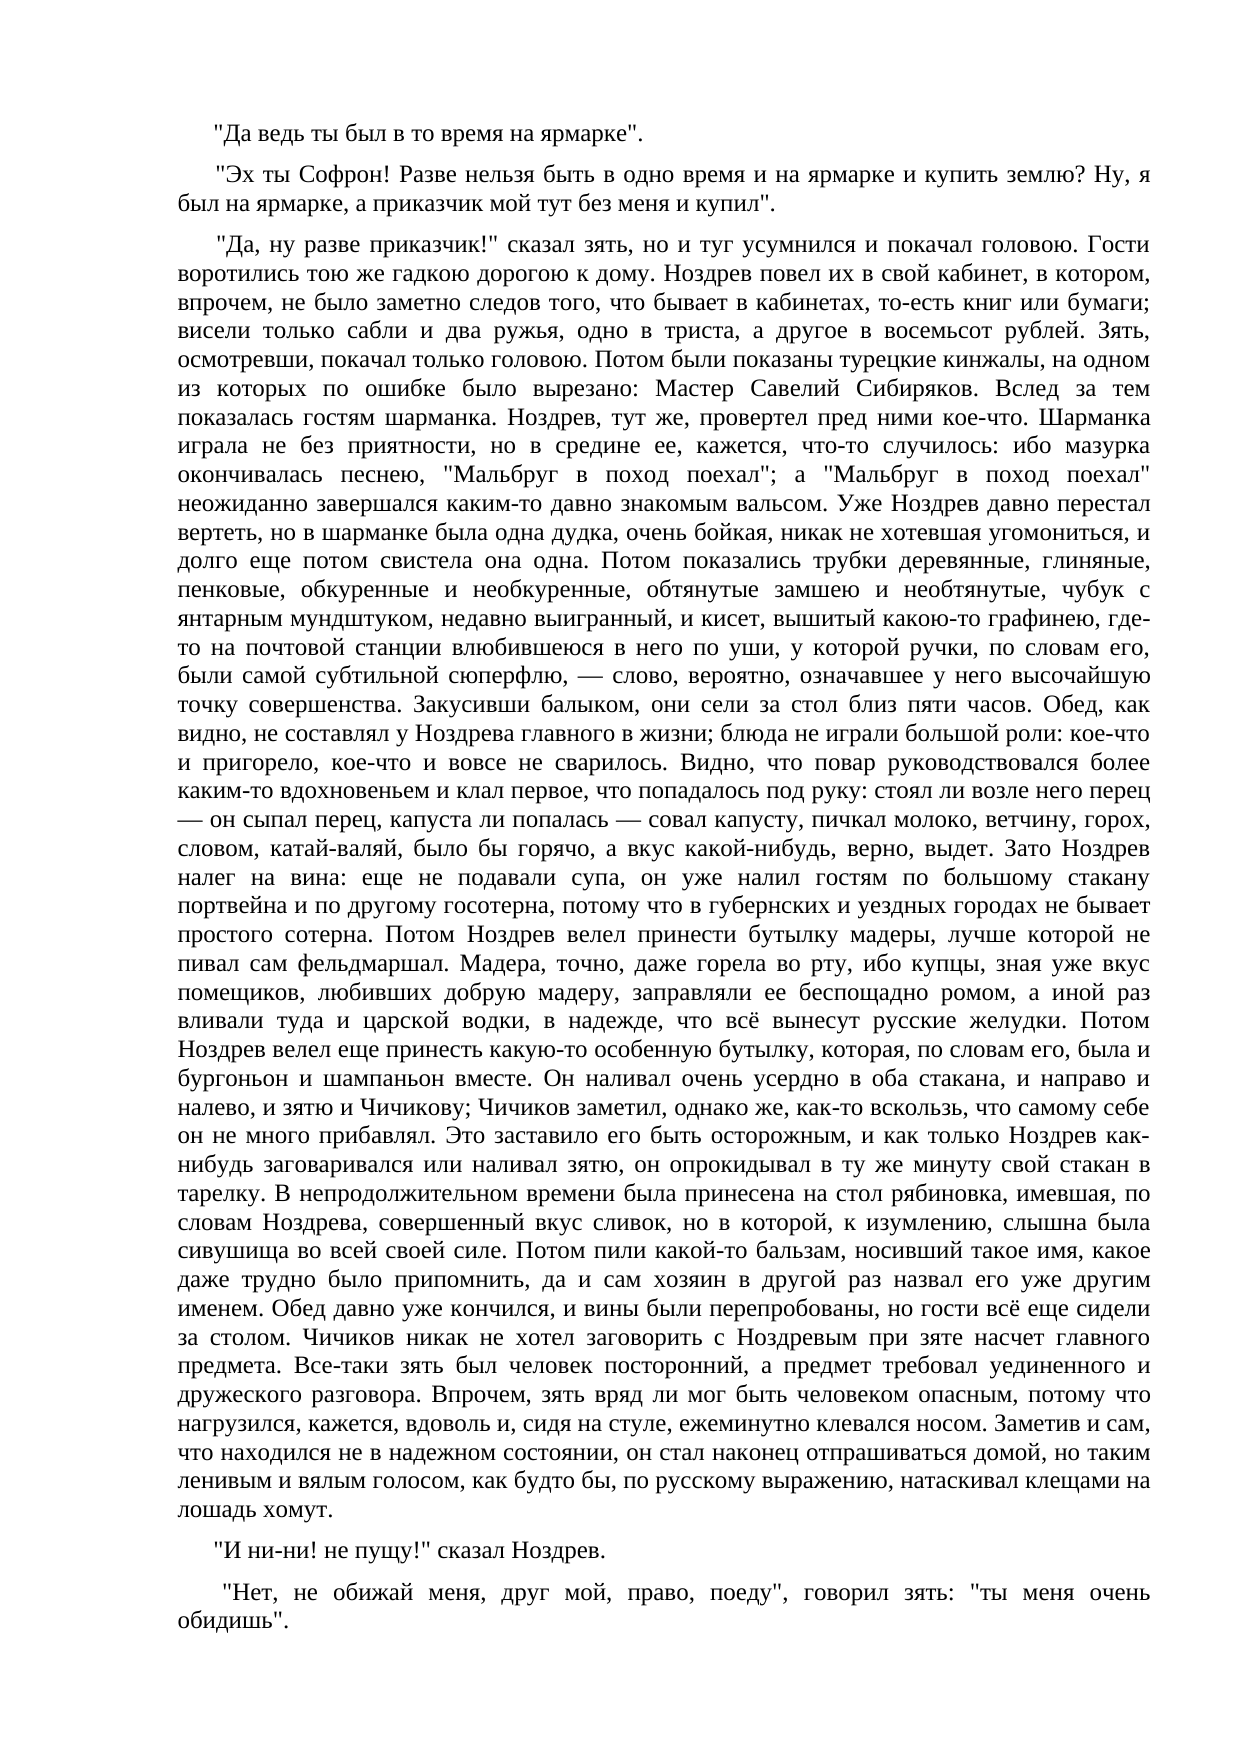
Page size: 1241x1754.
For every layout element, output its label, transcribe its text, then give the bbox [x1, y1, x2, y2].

text "Да, ну разве приказчик!" сказал зять, но и туг усумнился и покачал головою. Гости воротились тою же гадкою дорогою к дому. Ноздрев повел их в свой кабинет, в котором, впрочем, не было заметно следов того, что бывает в кабинетах, то-есть книг или бумаги; висели только сабли и два ружья, одно в триста, а другое в восемьсот рублей. Зять, осмотревши, покачал только головою. Потом были показаны турецкие кинжалы, на одном из которых по ошибке было вырезано: Мастер Савелий Сибиряков. Вслед за тем показалась гостям шарманка. Ноздрев, тут же, провертел пред ними кое-что. Шарманка играла не без приятности, но в средине ее, кажется, что-то случилось: ибо мазурка окончивалась песнею, "Мальбруг в поход поехал"; а "Мальбруг в поход поехал" неожиданно завершался каким-то давно знакомым вальсом. Уже Ноздрев давно перестал вертеть, но в шарманке была одна дудка, очень бойкая, никак не хотевшая угомониться, и долго еще потом свистела она одна. Потом показались трубки деревянные, глиняные, пенковые, обкуренные и необкуренные, обтянутые замшею и необтянутые, чубук с янтарным мундштуком, недавно выигранный, и кисет, вышитый какою-то графинею, где-то на почтовой станции влюбившеюся в него по уши, у которой ручки, по словам его, были самой субтильной сюперфлю, — слово, вероятно, означавшее у него высочайшую точку совершенства. Закусивши балыком, они сели за стол близ пяти часов. Обед, как видно, не составлял у Ноздрева главного в жизни; блюда не играли большой роли: кое-что и пригорело, кое-что и вовсе не сварилось. Видно, что повар руководствовался более каким-то вдохновеньем и клал первое, что попадалось под руку: стоял ли возле него перец — он сыпал перец, капуста ли попалась — совал капусту, пичкал молоко, ветчину, горох, словом, катай-валяй, было бы горячо, а вкус какой-нибудь, верно, выдет. Зато Ноздрев налег на вина: еще не подавали супа, он уже налил гостям по большому стакану портвейна и по другому госотерна, потому что в губернских и уездных городах не бывает простого сотерна. Потом Ноздрев велел принести бутылку мадеры, лучше которой не пивал сам фельдмаршал. Мадера, точно, даже горела во рту, ибо купцы, зная уже вкус помещиков, любивших добрую мадеру, заправляли ее беспощадно ромом, а иной раз вливали туда и царской водки, в надежде, что всё вынесут русские желудки. Потом Ноздрев велел еще принесть какую-то особенную бутылку, которая, по словам его, была и бургоньон и шампаньон вместе. Он наливал очень усердно в оба стакана, и направо и налево, и зятю и Чичикову; Чичиков заметил, однако же, как-то вскользь, что самому себе он не много прибавлял. Это заставило его быть осторожным, и как только Ноздрев как-нибудь заговаривался или наливал зятю, он опрокидывал в ту же минуту свой стакан в тарелку. В непродолжительном времени была принесена на стол рябиновка, имевшая, по словам Ноздрева, совершенный вкус сливок, но в которой, к изумлению, слышна была сивушища во всей своей силе. Потом пили какой-то бальзам, носивший такое имя, какое даже трудно было припомнить, да и сам хозяин в другой раз назвал его уже другим именем. Обед давно уже кончился, и вины были перепробованы, но гости всё еще сидели за столом. Чичиков никак не хотел заговорить с Ноздревым при зяте насчет главного предмета. Все-таки зять был человек посторонний, а предмет требовал уединенного и дружеского разговора. Впрочем, зять вряд ли мог быть человеком опасным, потому что нагрузился, кажется, вдоволь и, сидя на стуле, ежеминутно клевался носом. Заметив и сам, что находился не в надежном состоянии, он стал наконец отпрашиваться домой, но таким ленивым и вялым голосом, как будто бы, по русскому выражению, натаскивал клещами на лошадь хомут. [177, 229, 1152, 1523]
text "Нет, не обижай меня, друг мой, право, поеду", говорил зять: "ты меня очень обидишь". [177, 1577, 1152, 1634]
text "Да ведь ты был в то время на ярмарке". [177, 118, 1152, 147]
text "И ни-ни! не пущу!" сказал Ноздрев. [177, 1536, 1152, 1564]
text "Эх ты Софрон! Разве нельзя быть в одно время и на ярмарке и купить землю? Ну, я был на ярмарке, а приказчик мой тут без меня и купил". [177, 159, 1152, 217]
